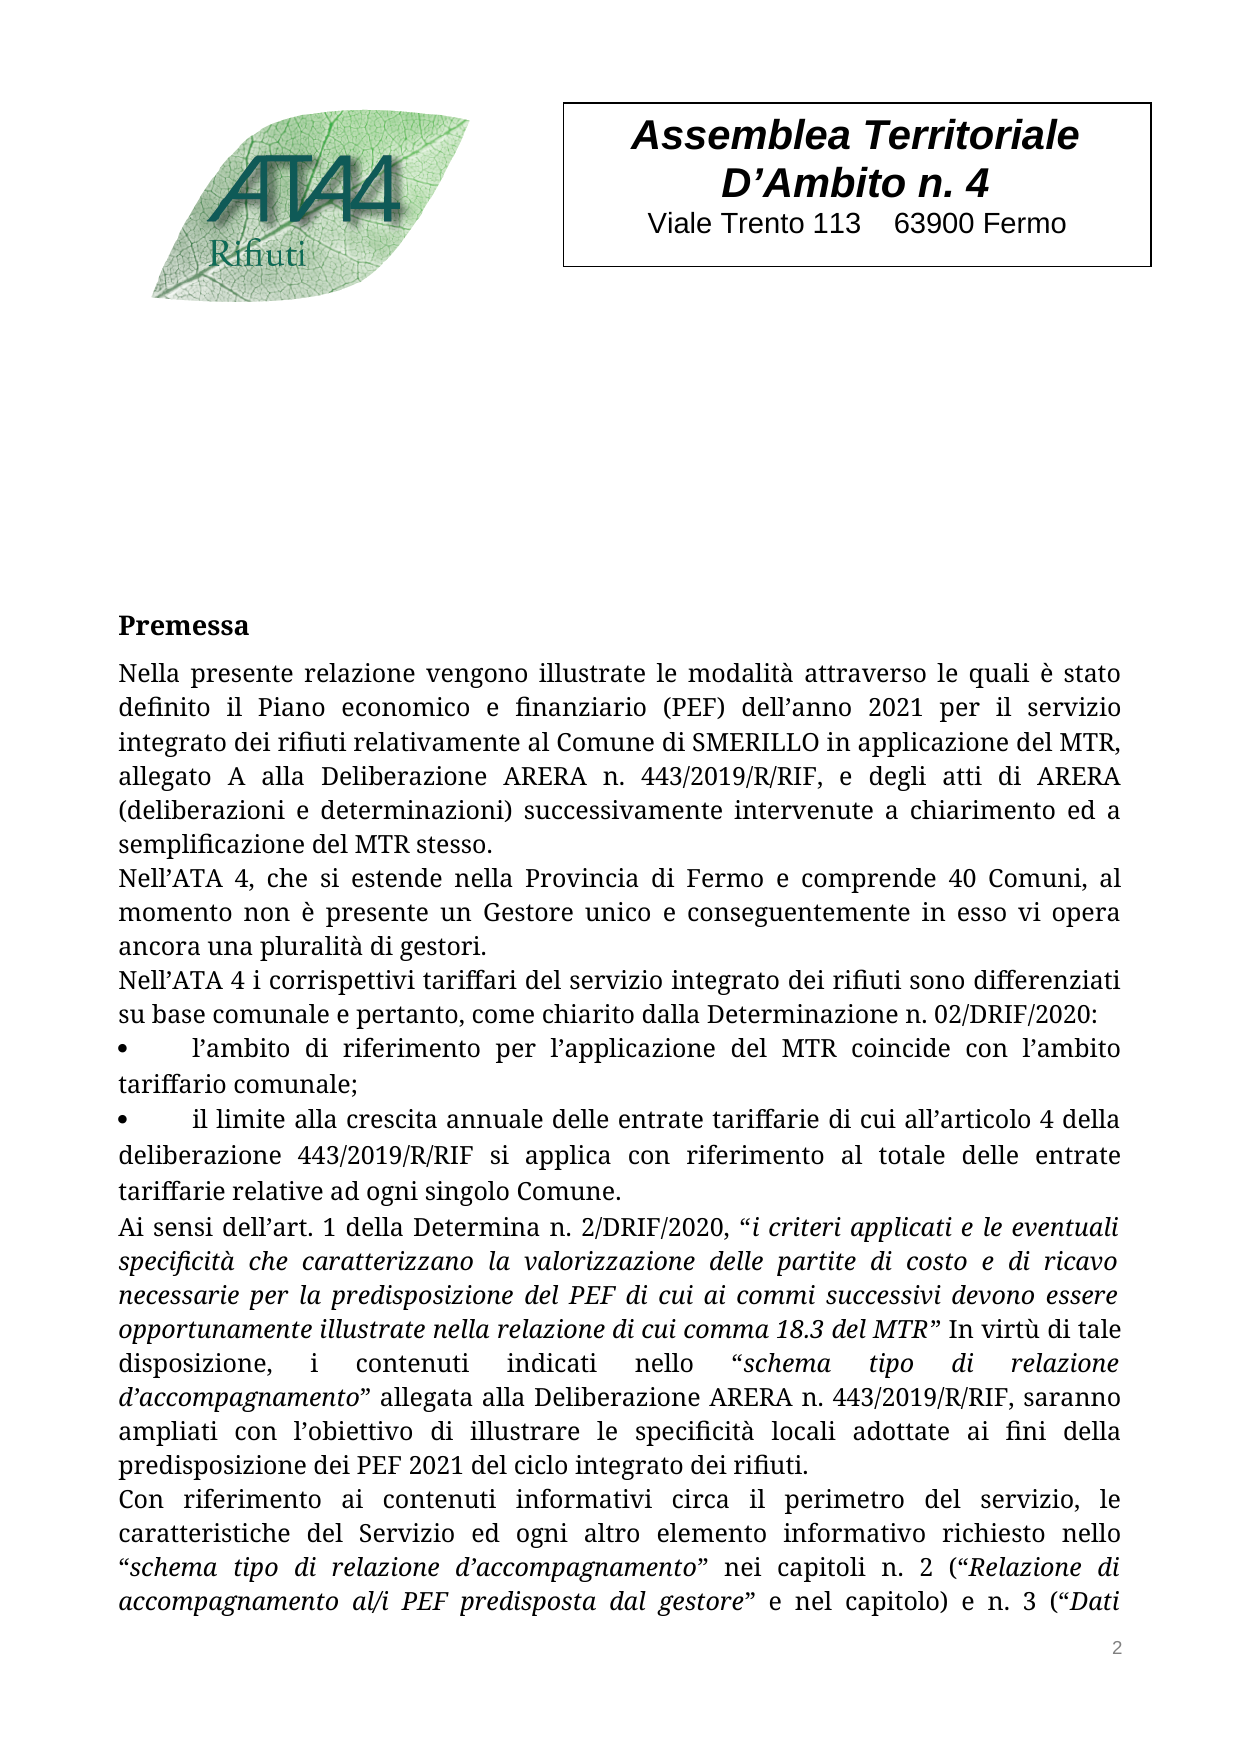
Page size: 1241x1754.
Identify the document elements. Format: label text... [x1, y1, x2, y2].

text Ai sensi dell’art. 1 della Determina n. 2/DRIF/2020, “i criteri applicati e le eventuali specificità che caratterizzano la valorizzazione delle partite di costo e di ricavo necessarie per la predisposizione del PEF di cui ai commi successivi devono essere opportunamente illustrate nella relazione di cui comma 18.3 del MTR” In virtù di tale disposizione, i contenuti indicati nello “schema tipo di relazione d’accompagnamento” allegata alla Deliberazione ARERA n. 443/2019/R/RIF, saranno ampliati con l’obiettivo di illustrare le specificità locali adottate ai fini della predisposizione dei PEF 2021 del ciclo integrato dei rifiuti. [118, 1209, 1122, 1482]
subtitle Premessa [118, 607, 1122, 643]
text Nell’ATA 4 i corrispettivi tariffari del servizio integrato dei rifiuti sono differenziati su base comunale e pertanto, come chiarito dalla Determinazione n. 02/DRIF/2020: [118, 963, 1122, 1031]
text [118, 1482, 1122, 1618]
list l’ambito di riferimento per l’applicazione del MTR coincide con l’ambito tariffario comunale; [118, 1031, 1122, 1101]
text Nell’ATA 4, che si estende nella Provincia di Fermo e comprende 40 Comuni, al momento non è presente un Gestore unico e conseguentemente in esso vi opera ancora una pluralità di gestori. [118, 860, 1122, 963]
list il limite alla crescita annuale delle entrate tariffarie di cui all’articolo 4 della deliberazione 443/2019/R/RIF si applica con riferimento al totale delle entrate tariffarie relative ad ogni singolo Comune. [118, 1102, 1122, 1208]
text Nella presente relazione vengono illustrate le modalità attraverso le quali è stato definito il Piano economico e finanziario (PEF) dell’anno 2021 per il servizio integrato dei rifiuti relativamente al Comune di SMERILLO in applicazione del MTR, allegato A alla Deliberazione ARERA n. 443/2019/R/RIF, e degli atti di ARERA (deliberazioni e determinazioni) successivamente intervenute a chiarimento ed a semplificazione del MTR stesso. [118, 656, 1122, 860]
